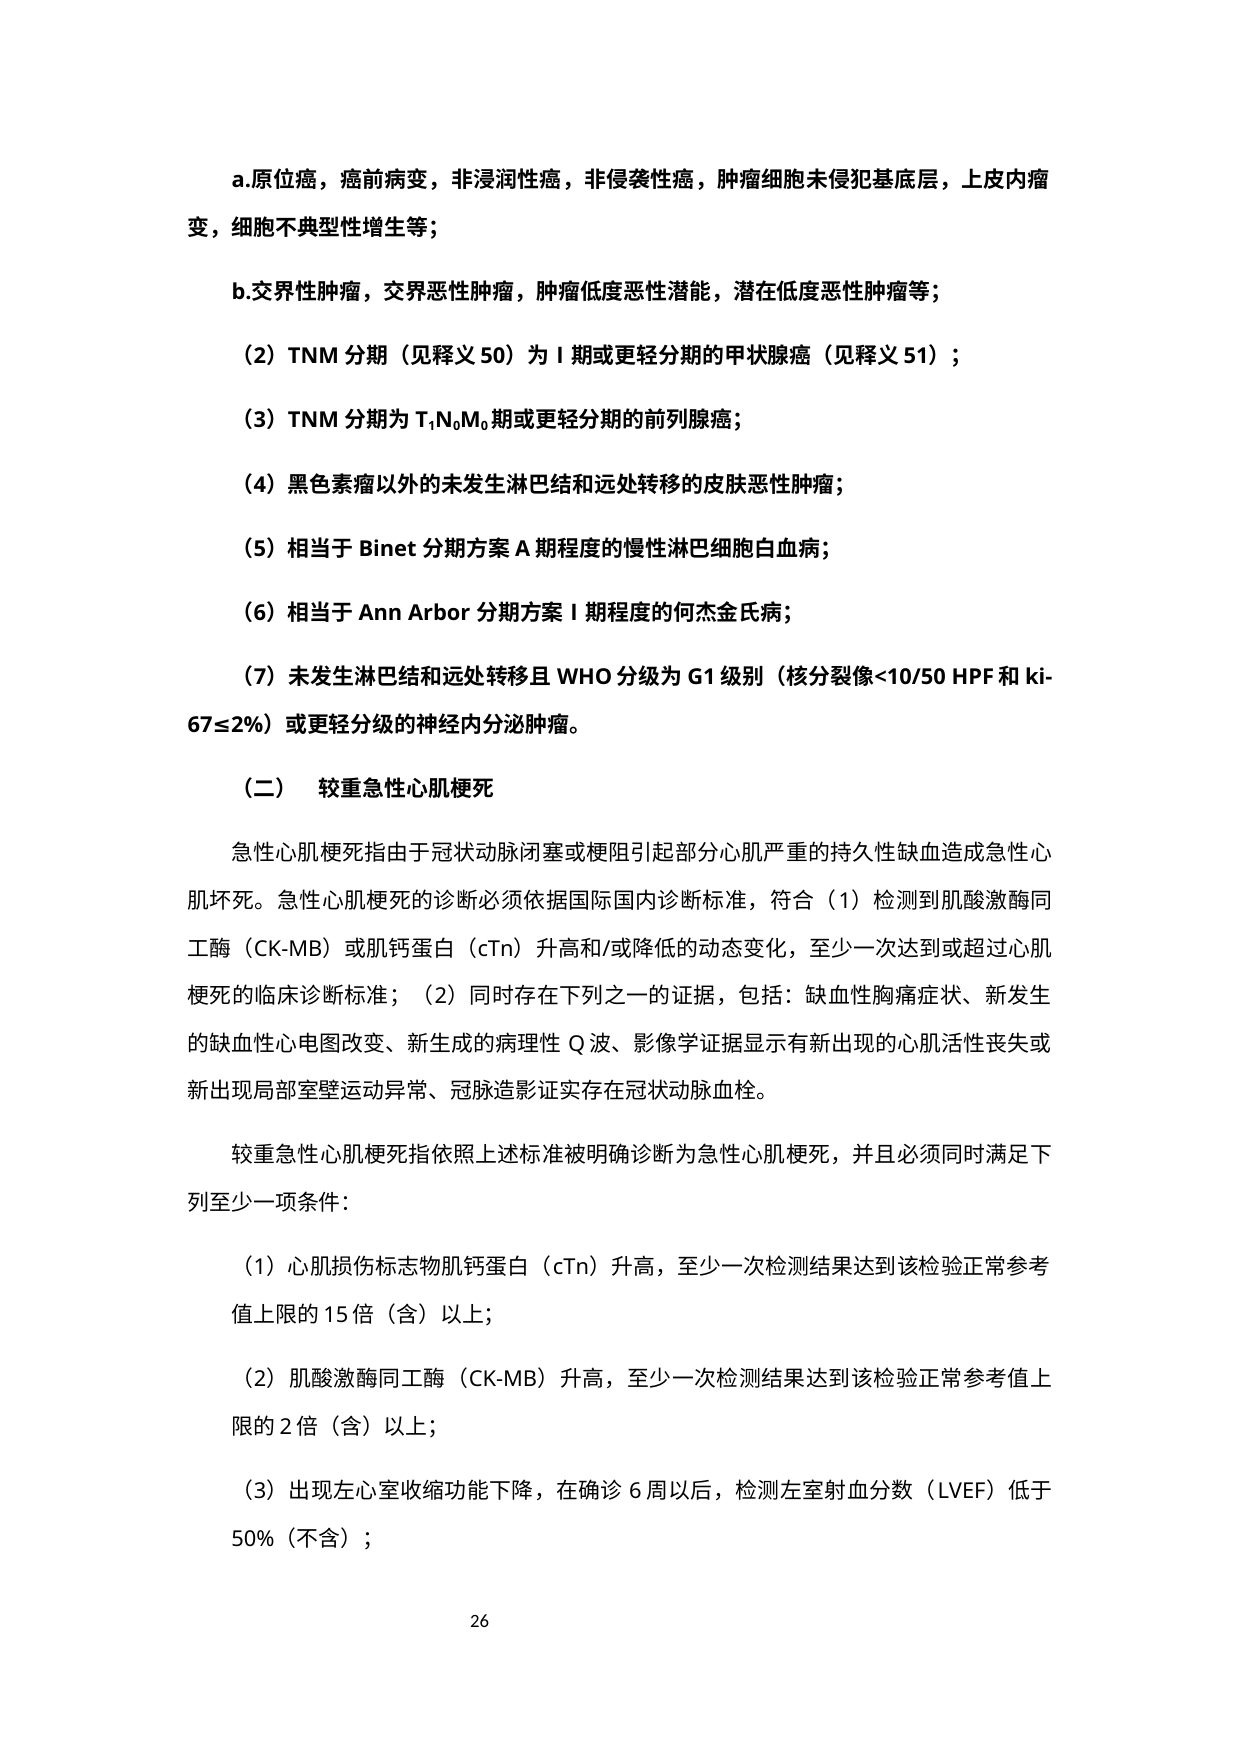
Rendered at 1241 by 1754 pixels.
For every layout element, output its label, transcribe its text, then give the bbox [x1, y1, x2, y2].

text （2）肌酸激酶同工酶（CK-MB）升高，至少一次检测结果达到该检验正常参考值上限的2倍（含）以上； [231, 1361, 1053, 1440]
text b.交界性肿瘤，交界恶性肿瘤，肿瘤低度恶性潜能，潜在低度恶性肿瘤等； [187, 274, 1053, 306]
text （3）TNM 分期为 T1N0M0 期或更轻分期的前列腺癌； [187, 402, 1053, 434]
text （3）出现左心室收缩功能下降，在确诊6周以后，检测左室射血分数（LVEF）低于50%（不含）； [231, 1473, 1053, 1552]
list 较重急性心肌梗死 [187, 771, 1053, 803]
text a.原位癌，癌前病变，非浸润性癌，非侵袭性癌，肿瘤细胞未侵犯基底层，上皮内瘤变，细胞不典型性增生等； [187, 162, 1053, 241]
text 较重急性心肌梗死指依照上述标准被明确诊断为急性心肌梗死，并且必须同时满足下列至少一项条件： [187, 1137, 1053, 1217]
text 急性心肌梗死指由于冠状动脉闭塞或梗阻引起部分心肌严重的持久性缺血造成急性心肌坏死。急性心肌梗死的诊断必须依据国际国内诊断标准，符合（1）检测到肌酸激酶同工酶（CK-MB）或肌钙蛋白（cTn）升高和/或降低的动态变化，至少一次达到或超过心肌梗死的临床诊断标准；（2）同时存在下列之一的证据，包括：缺血性胸痛症状、新发生的缺血性心电图改变、新生成的病理性 Q波、影像学证据显示有新出现的心肌活性丧失或新出现局部室壁运动异常、冠脉造影证实存在冠状动脉血栓。 [187, 835, 1053, 1105]
text （6）相当于 Ann Arbor 分期方案Ⅰ期程度的何杰金氏病； [187, 595, 1053, 627]
text （2）TNM 分期（见释义50）为Ⅰ期或更轻分期的甲状腺癌（见释义51）； [187, 338, 1053, 370]
text （1）心肌损伤标志物肌钙蛋白（cTn）升高，至少一次检测结果达到该检验正常参考值上限的15倍（含）以上； [231, 1249, 1053, 1328]
text （7）未发生淋巴结和远处转移且WHO分级为G1级别（核分裂像<10/50 HPF和ki-67≤2%）或更轻分级的神经内分泌肿瘤。 [187, 659, 1053, 739]
text （5）相当于 Binet 分期方案 A 期程度的慢性淋巴细胞白血病； [187, 531, 1053, 563]
text （4）黑色素瘤以外的未发生淋巴结和远处转移的皮肤恶性肿瘤； [187, 467, 1053, 498]
